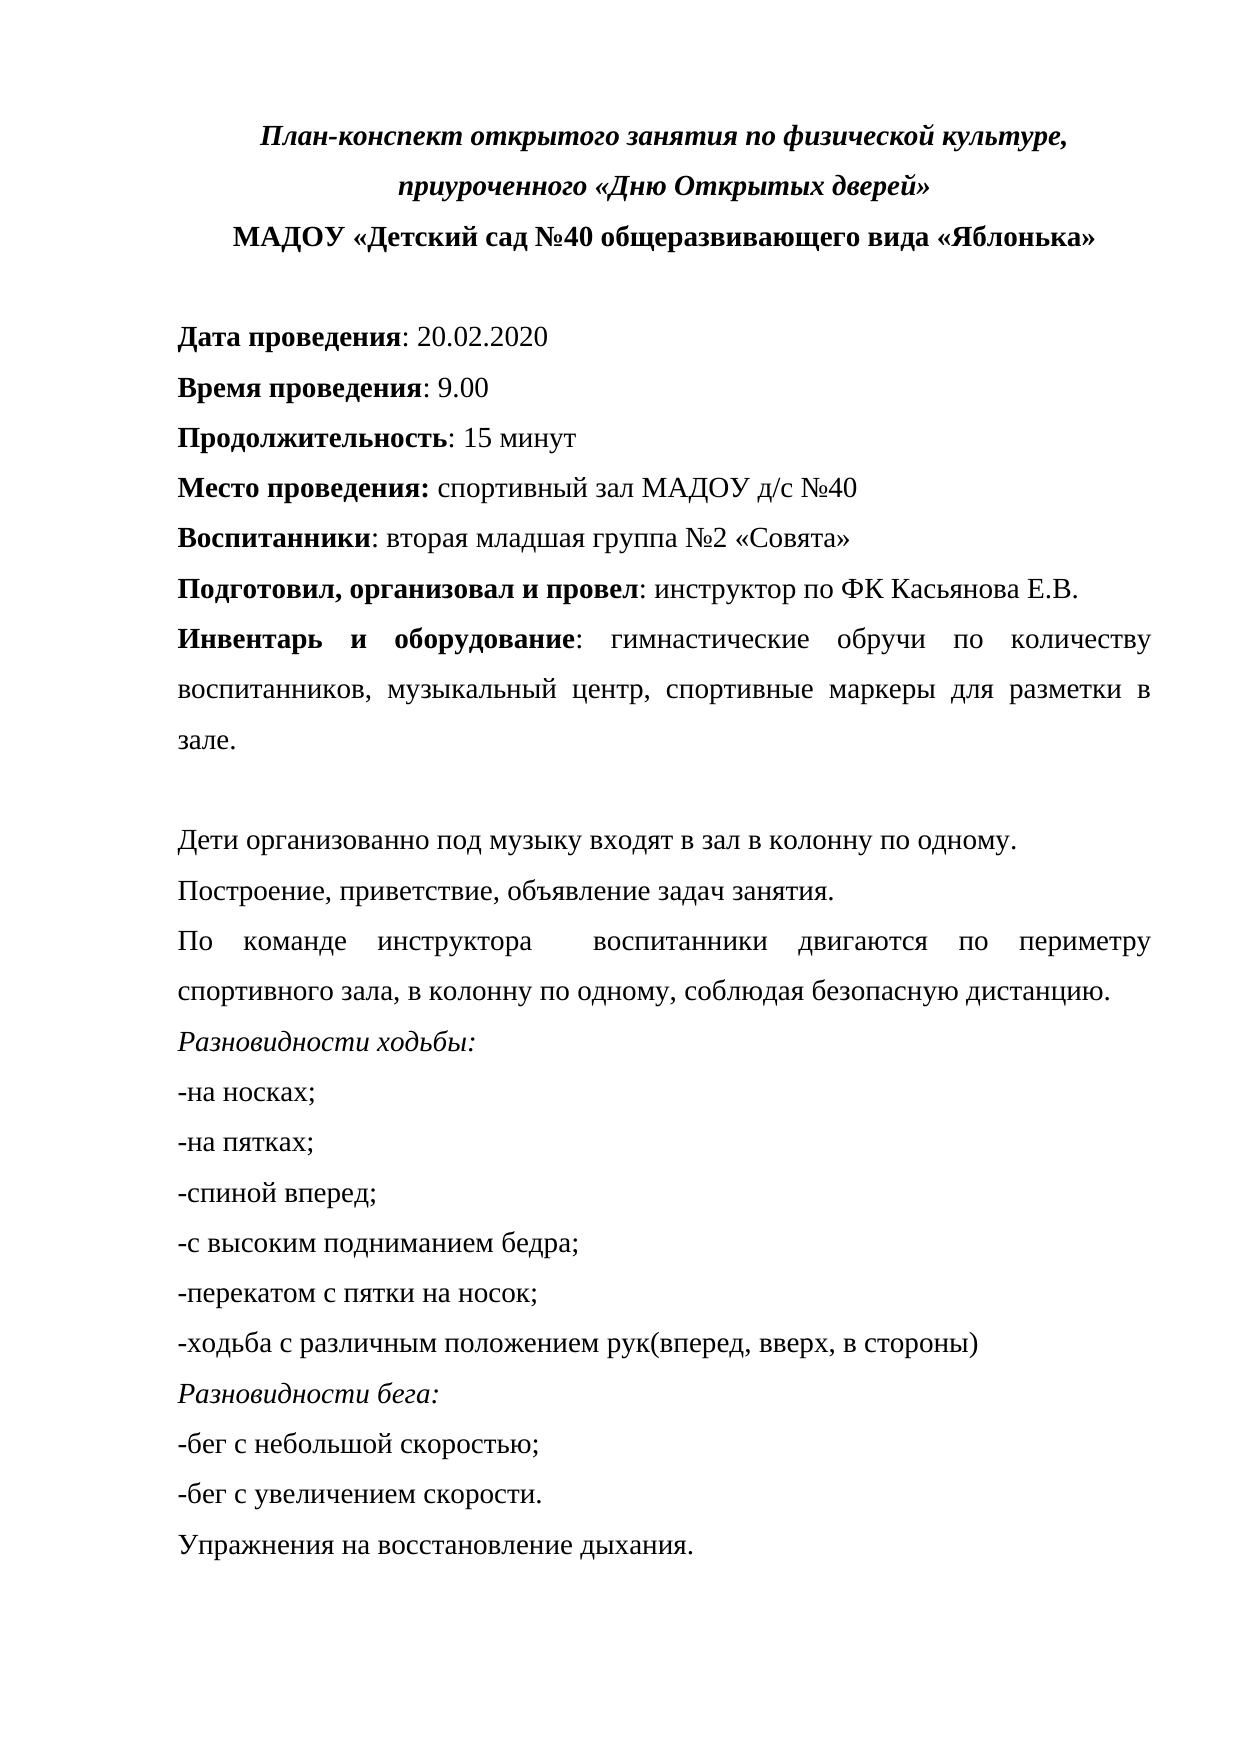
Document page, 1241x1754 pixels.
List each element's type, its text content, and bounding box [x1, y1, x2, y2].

text Дети организованно под музыку входят в зал в колонну по одному. [177, 822, 1152, 856]
text Упражнения на восстановление дыхания. [177, 1527, 1152, 1560]
text Подготовил, организовал и провел: инструктор по ФК Касьянова Е.В. [177, 571, 1152, 604]
text -бег с небольшой скоростью; [177, 1426, 1152, 1460]
text Воспитанники: вторая младшая группа №2 «Совята» [177, 521, 1152, 554]
text По команде инструктора воспитанники двигаются по периметру спортивного зала, в колонну по одному, соблюдая безопасную дистанцию. [177, 923, 1152, 1007]
text МАДОУ «Детский сад №40 общеразвивающего вида «Яблонька» [177, 219, 1152, 252]
text Дата проведения: 20.02.2020 [177, 319, 1152, 353]
text Построение, приветствие, объявление задач занятия. [177, 873, 1152, 906]
text Инвентарь и оборудование: гимнастические обручи по количеству воспитанников, музыкальный центр, спортивные маркеры для разметки в зале. [177, 621, 1152, 755]
text -спиной вперед; [177, 1175, 1152, 1208]
text -на пятках; [177, 1124, 1152, 1158]
text Разновидности ходьбы: [177, 1024, 1152, 1057]
text -бег с увеличением скорости. [177, 1477, 1152, 1510]
text -ходьба с различным положением рук(вперед, вверх, в стороны) [177, 1326, 1152, 1359]
text План-конспект открытого занятия по физической культуре, приуроченного «Дню Открытых дверей» [177, 118, 1152, 202]
text -на носках; [177, 1074, 1152, 1108]
text -с высоким подниманием бедра; [177, 1225, 1152, 1258]
text Время проведения: 9.00 [177, 370, 1152, 403]
text Место проведения: спортивный зал МАДОУ д/с №40 [177, 470, 1152, 504]
text Разновидности бега: [177, 1376, 1152, 1409]
text -перекатом с пятки на носок; [177, 1275, 1152, 1309]
text Продолжительность: 15 минут [177, 420, 1152, 453]
